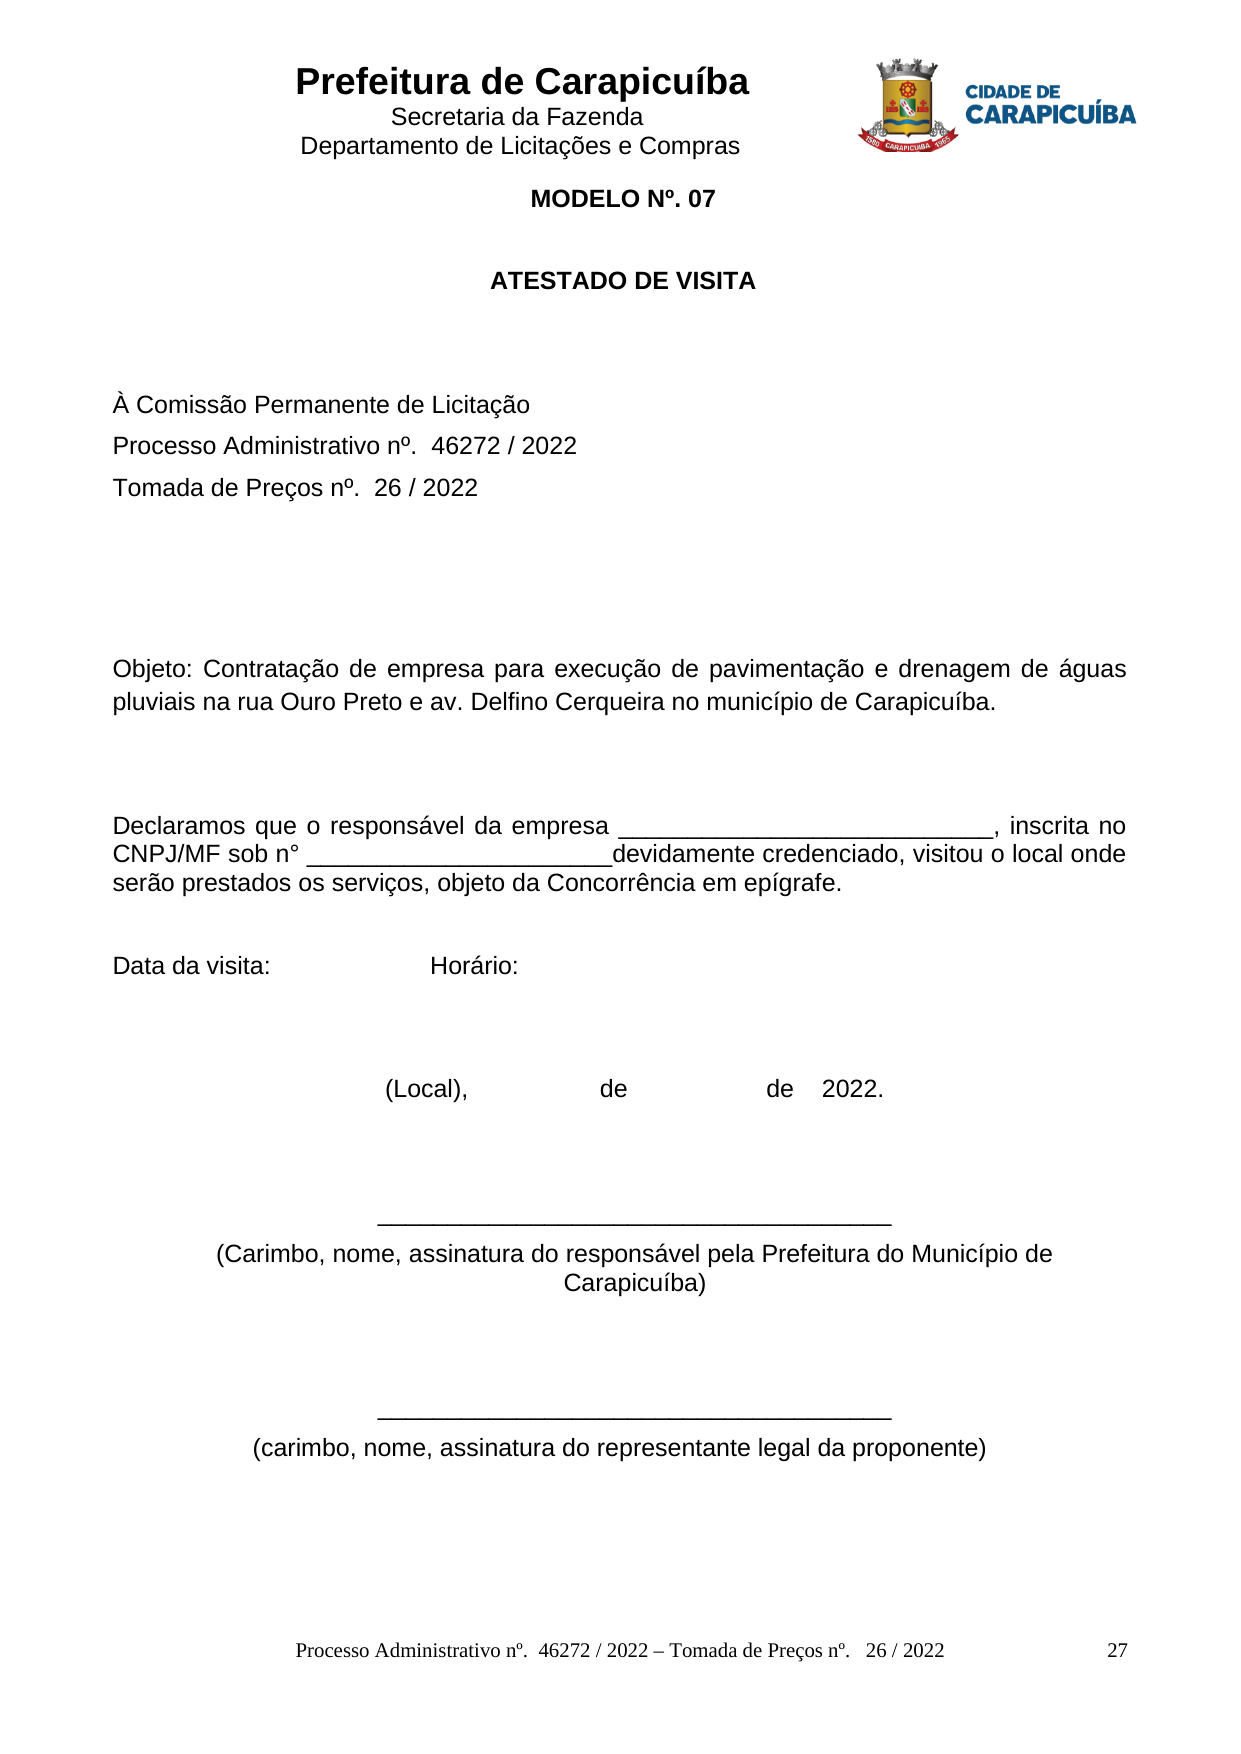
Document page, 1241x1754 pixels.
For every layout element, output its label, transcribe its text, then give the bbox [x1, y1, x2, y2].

text (carimbo, nome, assinatura do representante legal da proponente) [112, 1433, 1128, 1462]
text ATESTADO DE VISITA [142, 266, 1104, 295]
text Declaramos que o responsável da empresa ___________________________, inscrita no CNPJ/MF sob n° ______________________devidamente credenciado, visitou o local onde serão prestados os serviços, objeto da Concorrência em epígrafe. [112, 811, 1128, 897]
text _____________________________________ [142, 1392, 1128, 1421]
text _____________________________________ [142, 1198, 1128, 1227]
text Tomada de Preços nº. 26 / 2022 [112, 472, 1104, 501]
text Objeto: Contratação de empresa para execução de pavimentação e drenagem de águas pluviais na rua Ouro Preto e av. Delfino Cerqueira no município de Carapicuíba. [112, 654, 1128, 716]
text (Local), de de 2022. [142, 1074, 1128, 1103]
text Processo Administrativo nº. 46272 / 2022 [112, 431, 1104, 460]
text MODELO Nº. 07 [142, 184, 1104, 212]
text À Comissão Permanente de Licitação [112, 390, 1104, 419]
text Data da visita: Horário: [112, 951, 1128, 979]
text (Carimbo, nome, assinatura do responsável pela Prefeitura do Município de Carapicuíba) [142, 1239, 1128, 1297]
picture [857, 57, 1139, 152]
